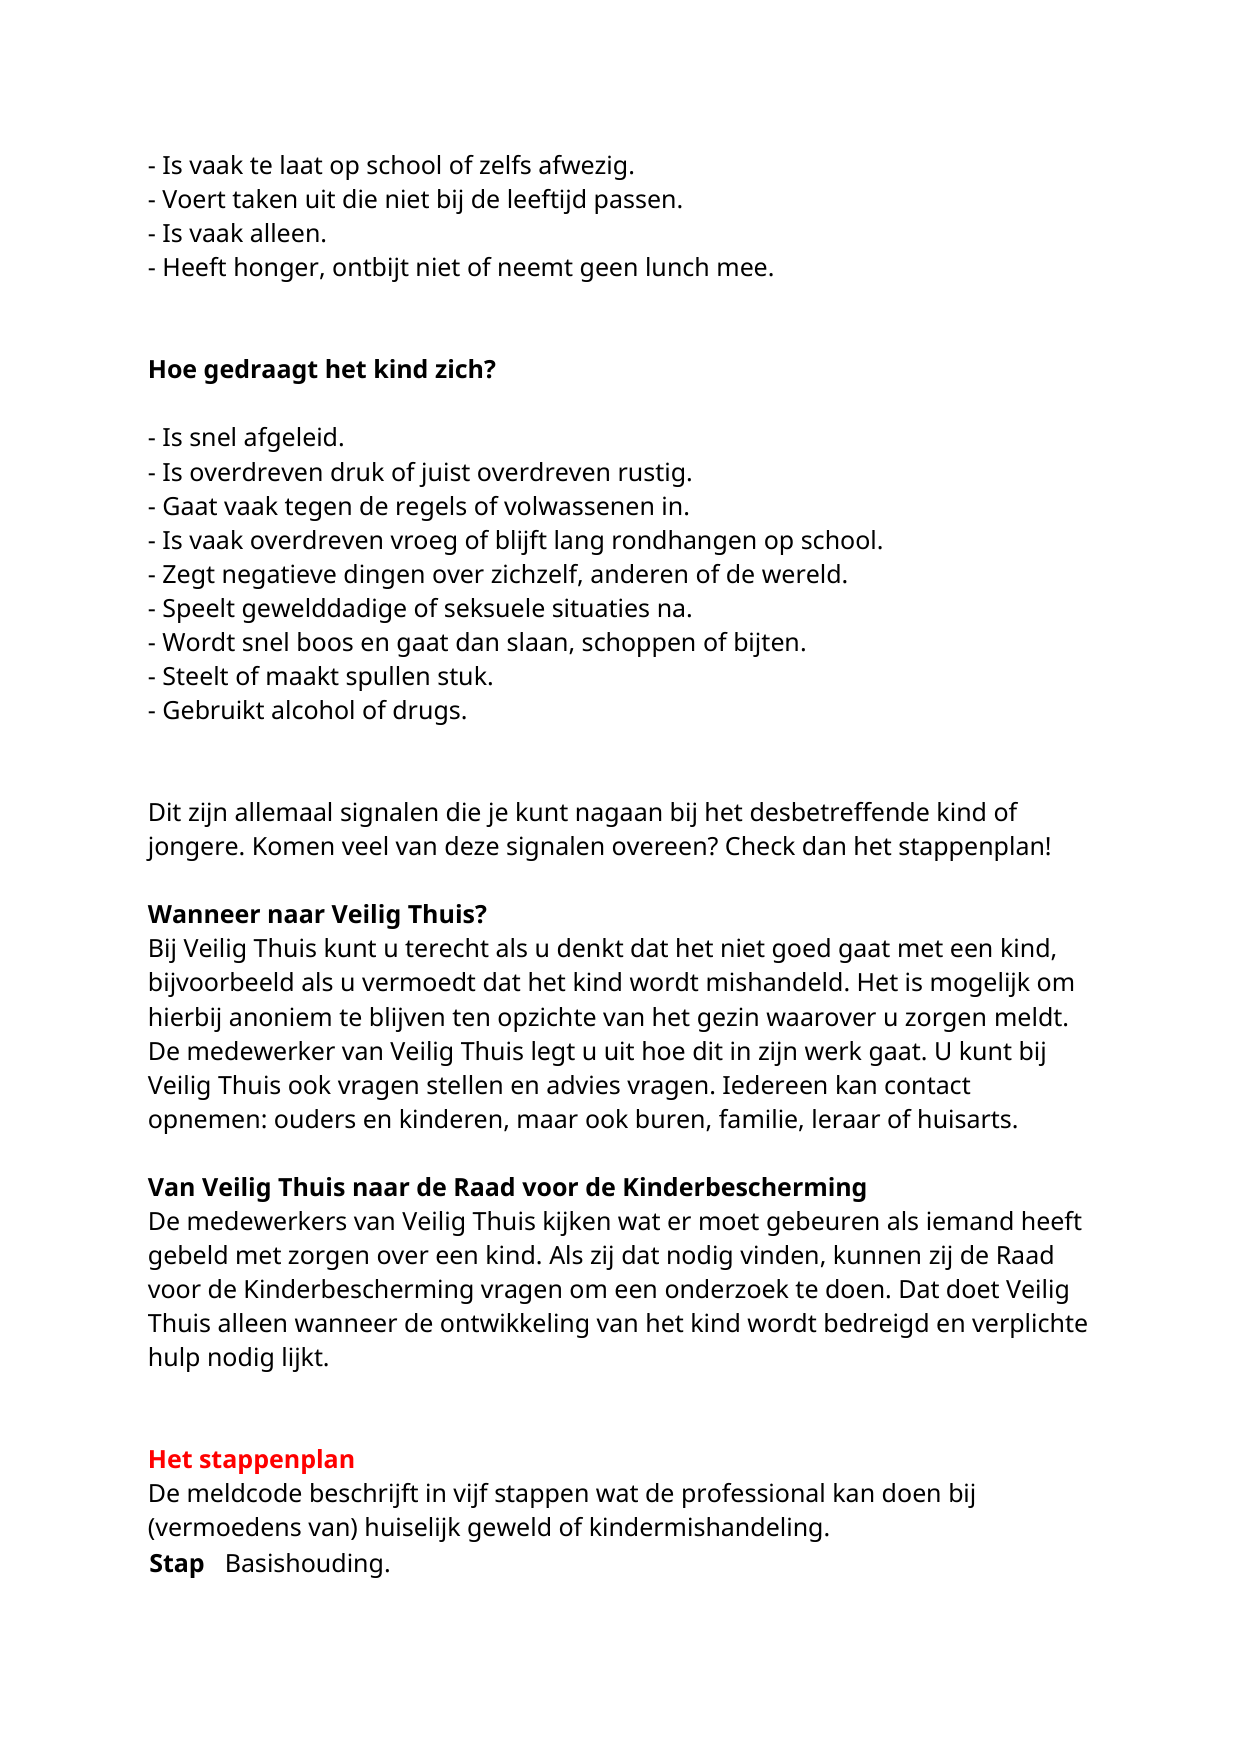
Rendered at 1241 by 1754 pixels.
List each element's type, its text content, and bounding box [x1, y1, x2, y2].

text - Heeft honger, ontbijt niet of neemt geen lunch mee. [148, 250, 1093, 284]
text De meldcode beschrijft in vijf stappen wat de professional kan doen bij (vermoedens van) huiselijk geweld of kindermishandeling. [148, 1476, 1093, 1544]
text - Is vaak alleen. [148, 216, 1093, 250]
text - Is vaak te laat op school of zelfs afwezig. [148, 148, 1093, 182]
text De medewerkers van Veilig Thuis kijken wat er moet gebeuren als iemand heeft gebeld met zorgen over een kind. Als zij dat nodig vinden, kunnen zij de Raad voor de Kinderbescherming vragen om een onderzoek te doen. Dat doet Veilig Thuis alleen wanneer de ontwikkeling van het kind wordt bedreigd en verplichte hulp nodig lijkt. [148, 1203, 1093, 1374]
text - Wordt snel boos en gaat dan slaan, schoppen of bijten. [148, 624, 1093, 658]
text - Voert taken uit die niet bij de leeftijd passen. [148, 182, 1093, 216]
text - Zegt negatieve dingen over zichzelf, anderen of de wereld. [148, 556, 1093, 590]
text Hoe gedraagt het kind zich? [148, 352, 1093, 386]
text - Is vaak overdreven vroeg of blijft lang rondhangen op school. [148, 522, 1093, 556]
table_header Basishouding. [223, 1544, 1093, 1581]
text - Gaat vaak tegen de regels of volwassenen in. [148, 488, 1093, 522]
text - Is snel afgeleid. [148, 420, 1093, 454]
table_header Stap 0 [148, 1544, 223, 1581]
text Wanneer naar Veilig Thuis? [148, 897, 1093, 931]
text Bij Veilig Thuis kunt u terecht als u denkt dat het niet goed gaat met een kind, bijvoorbeeld als u vermoedt dat het kind wordt mishandeld. Het is mogelijk om hierbij anoniem te blijven ten opzichte van het gezin waarover u zorgen meldt. De medewerker van Veilig Thuis legt u uit hoe dit in zijn werk gaat. U kunt bij Veilig Thuis ook vragen stellen en advies vragen. Iedereen kan contact opnemen: ouders en kinderen, maar ook buren, familie, leraar of huisarts. [148, 931, 1093, 1135]
text Het stappenplan [148, 1442, 1093, 1476]
text - Speelt gewelddadige of seksuele situaties na. [148, 590, 1093, 624]
text - Steelt of maakt spullen stuk. [148, 658, 1093, 693]
text Dit zijn allemaal signalen die je kunt nagaan bij het desbetreffende kind of jongere. Komen veel van deze signalen overeen? Check dan het stappenplan! [148, 795, 1093, 863]
text - Gebruikt alcohol of drugs. [148, 693, 1093, 727]
text Van Veilig Thuis naar de Raad voor de Kinderbescherming [148, 1169, 1093, 1203]
text - Is overdreven druk of juist overdreven rustig. [148, 454, 1093, 488]
